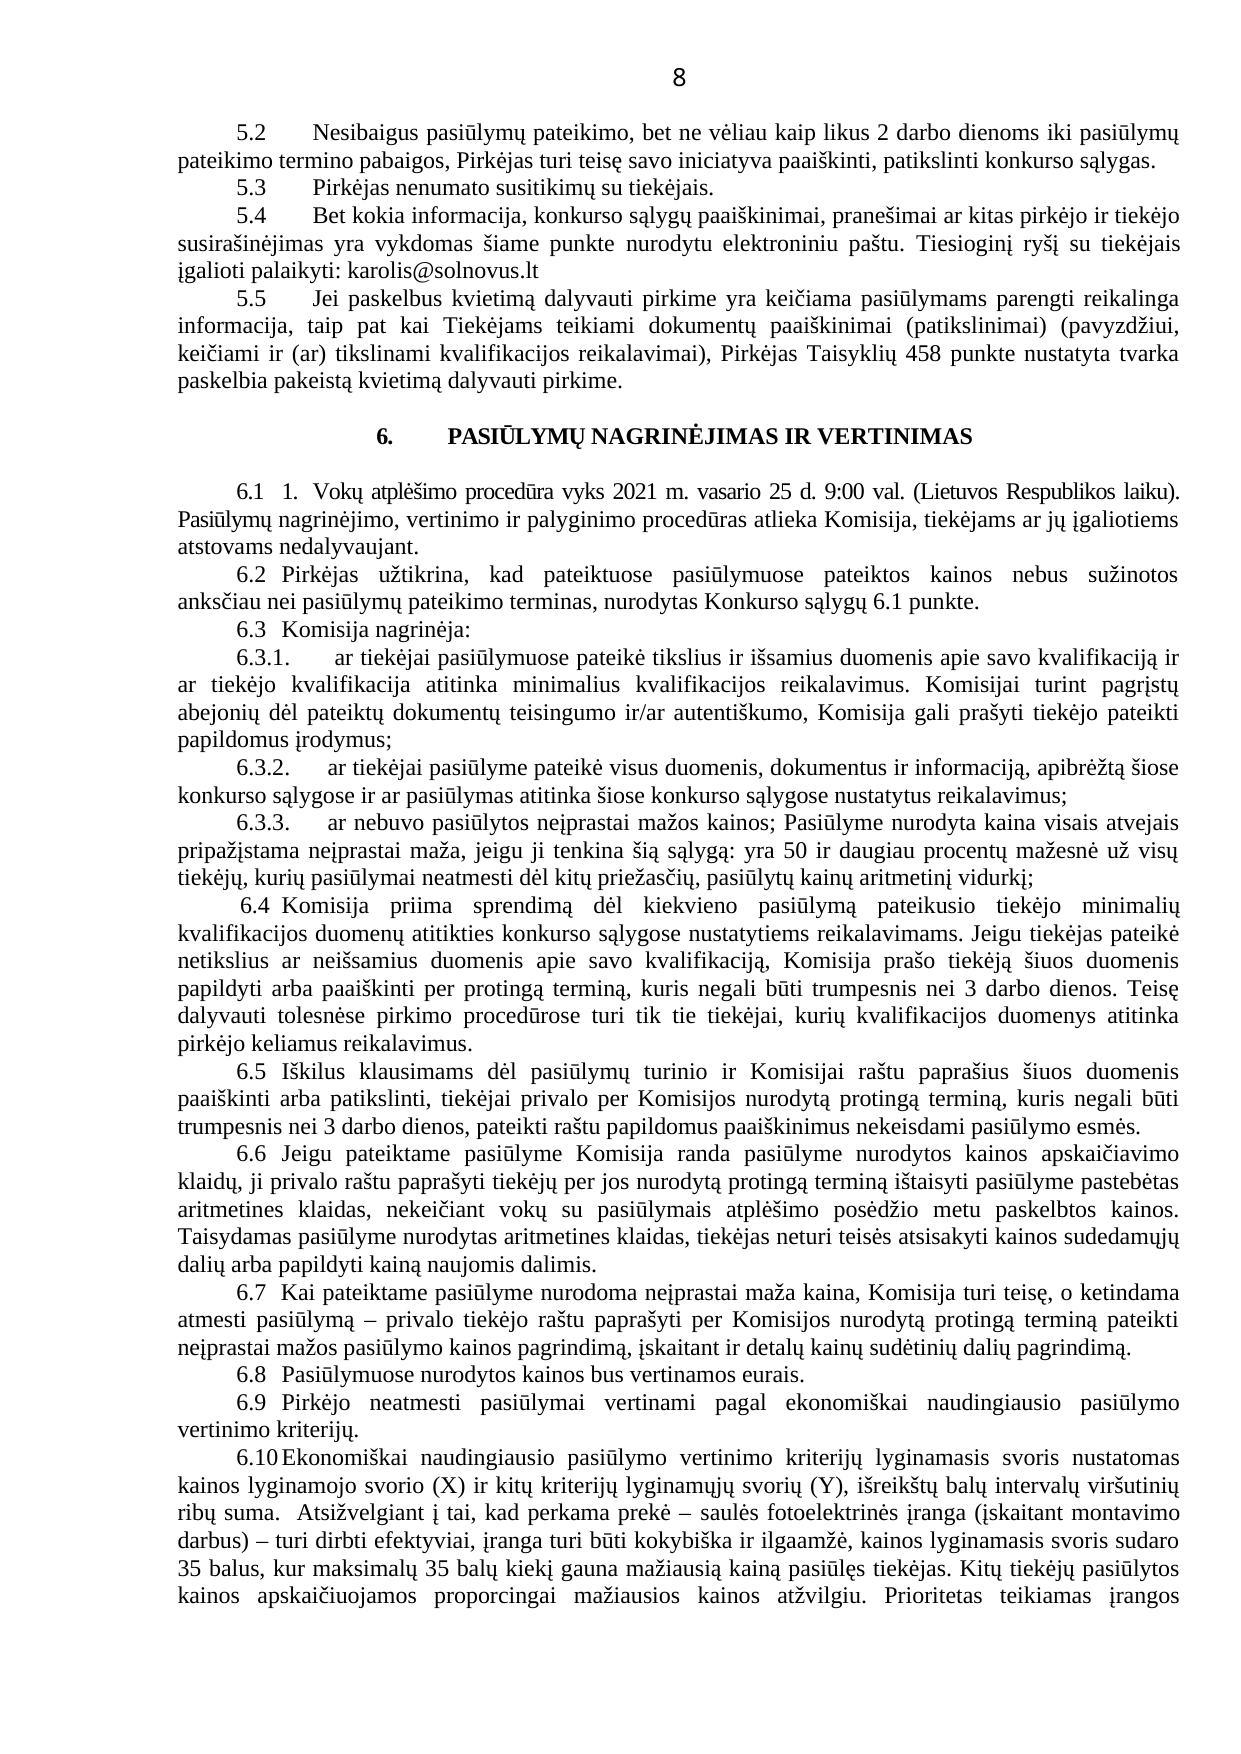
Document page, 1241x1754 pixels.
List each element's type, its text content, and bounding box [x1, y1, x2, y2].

list Kai pateiktame pasiūlyme nurodoma neįprastai maža kaina, Komisija turi teisę, o ketindama atmesti pasiūlymą – privalo tiekėjo raštu paprašyti per Komisijos nurodytą protingą terminą pateikti neįprastai mažos pasiūlymo kainos pagrindimą, įskaitant ir detalų kainų sudėtinių dalių pagrindimą. [177, 1277, 1181, 1360]
list ar nebuvo pasiūlytos neįprastai mažos kainos; Pasiūlyme nurodyta kaina visais atvejais pripažįstama neįprastai maža, jeigu ji tenkina šią sąlygą: yra 50 ir daugiau procentų mažesnė už visų tiekėjų, kurių pasiūlymai neatmesti dėl kitų priežasčių, pasiūlytų kainų aritmetinį vidurkį; [177, 808, 1181, 891]
list Bet kokia informacija, konkurso sąlygų paaiškinimai, pranešimai ar kitas pirkėjo ir tiekėjo susirašinėjimas yra vykdomas šiame punkte nurodytu elektroniniu paštu. Tiesioginį ryšį su tiekėjais įgalioti palaikyti: karolis@solnovus.lt [177, 201, 1181, 284]
list Nesibaigus pasiūlymų pateikimo, bet ne vėliau kaip likus 2 darbo dienoms iki pasiūlymų pateikimo termino pabaigos, Pirkėjas turi teisę savo iniciatyva paaiškinti, patikslinti konkurso sąlygas. [177, 118, 1181, 173]
list ar tiekėjai pasiūlymuose pateikė tikslius ir išsamius duomenis apie savo kvalifikaciją ir ar tiekėjo kvalifikacija atitinka minimalius kvalifikacijos reikalavimus. Komisijai turint pagrįstų abejonių dėl pateiktų dokumentų teisingumo ir/ar autentiškumo, Komisija gali prašyti tiekėjo pateikti papildomus įrodymus; [177, 643, 1181, 753]
list Pirkėjas nenumato susitikimų su tiekėjais. [177, 173, 1181, 201]
list Jeigu pateiktame pasiūlyme Komisija randa pasiūlyme nurodytos kainos apskaičiavimo klaidų, ji privalo raštu paprašyti tiekėjų per jos nurodytą protingą terminą ištaisyti pasiūlyme pastebėtas aritmetines klaidas, nekeičiant vokų su pasiūlymais atplėšimo posėdžio metu paskelbtos kainos. Taisydamas pasiūlyme nurodytas aritmetines klaidas, tiekėjas neturi teisės atsisakyti kainos sudedamųjų dalių arba papildyti kainą naujomis dalimis. [177, 1139, 1181, 1277]
list Jei paskelbus kvietimą dalyvauti pirkime yra keičiama pasiūlymams parengti reikalinga informacija, taip pat kai Tiekėjams teikiami dokumentų paaiškinimai (patikslinimai) (pavyzdžiui, keičiami ir (ar) tikslinami kvalifikacijos reikalavimai), Pirkėjas Taisyklių 458 punkte nustatyta tvarka paskelbia pakeistą kvietimą dalyvauti pirkime. [177, 284, 1181, 394]
list 1. Vokų atplėšimo procedūra vyks 2021 m. vasario 25 d. 9:00 val. (Lietuvos Respublikos laiku). Pasiūlymų nagrinėjimo, vertinimo ir palyginimo procedūras atlieka Komisija, tiekėjams ar jų įgaliotiems atstovams nedalyvaujant. [177, 477, 1181, 560]
list Pasiūlymuose nurodytos kainos bus vertinamos eurais. [177, 1360, 1181, 1388]
list Pirkėjas užtikrina, kad pateiktuose pasiūlymuose pateiktos kainos nebus sužinotos anksčiau nei pasiūlymų pateikimo terminas, nurodytas Konkurso sąlygų 6.1 punkte. [177, 560, 1181, 615]
list PASIŪLYMŲ NAGRINĖJIMAS IR VERTINIMAS [177, 422, 1181, 449]
list Iškilus klausimams dėl pasiūlymų turinio ir Komisijai raštu paprašius šiuos duomenis paaiškinti arba patikslinti, tiekėjai privalo per Komisijos nurodytą protingą terminą, kuris negali būti trumpesnis nei 3 darbo dienos, pateikti raštu papildomus paaiškinimus nekeisdami pasiūlymo esmės. [177, 1057, 1181, 1139]
list ar tiekėjai pasiūlyme pateikė visus duomenis, dokumentus ir informaciją, apibrėžtą šiose konkurso sąlygose ir ar pasiūlymas atitinka šiose konkurso sąlygose nustatytus reikalavimus; [177, 753, 1181, 808]
list Komisija priima sprendimą dėl kiekvieno pasiūlymą pateikusio tiekėjo minimalių kvalifikacijos duomenų atitikties konkurso sąlygose nustatytiems reikalavimams. Jeigu tiekėjas pateikė netikslius ar neišsamius duomenis apie savo kvalifikaciją, Komisija prašo tiekėją šiuos duomenis papildyti arba paaiškinti per protingą terminą, kuris negali būti trumpesnis nei 3 darbo dienos. Teisę dalyvauti tolesnėse pirkimo procedūrose turi tik tie tiekėjai, kurių kvalifikacijos duomenys atitinka pirkėjo keliamus reikalavimus. [177, 891, 1181, 1057]
list Pirkėjo neatmesti pasiūlymai vertinami pagal ekonomiškai naudingiausio pasiūlymo vertinimo kriterijų. [177, 1388, 1181, 1443]
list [177, 1443, 1181, 1609]
list Komisija nagrinėja: [177, 615, 1181, 643]
